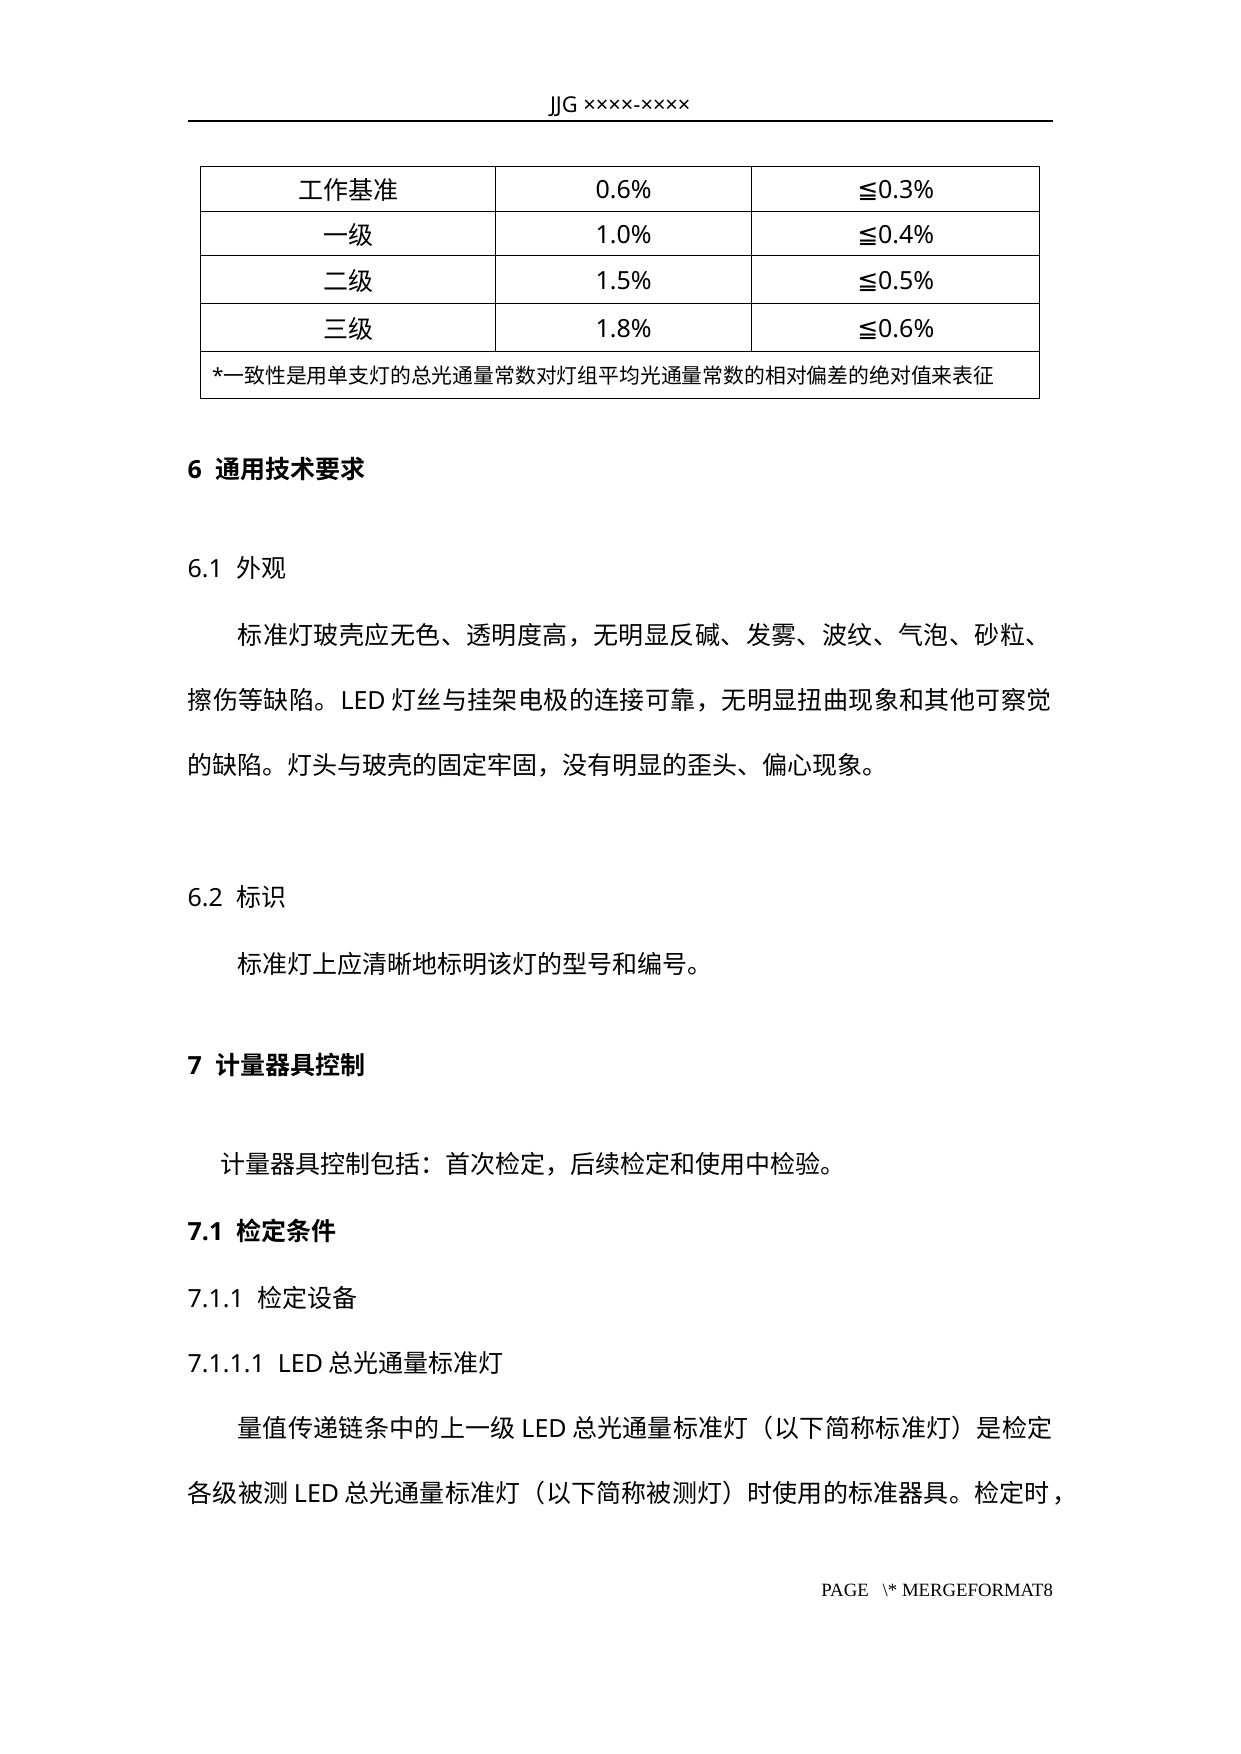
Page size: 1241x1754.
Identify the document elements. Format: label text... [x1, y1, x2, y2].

table_cell 工作基准 [201, 167, 495, 211]
table_cell ≦0.3% [752, 167, 1039, 211]
table_cell ≦0.5% [752, 256, 1039, 303]
subtitle 6.1 外观 [187, 534, 1053, 599]
table_cell ≦0.6% [752, 304, 1039, 351]
table_cell 二级 [201, 256, 495, 303]
table_cell 1.0% [496, 212, 751, 255]
table_cell 0.6% [496, 167, 751, 211]
text 7.1.1 检定设备 [187, 1264, 1053, 1329]
subtitle 6.2 标识 [187, 863, 1053, 928]
table_cell *一致性是用单支灯的总光通量常数对灯组平均光通量常数的相对偏差的绝对值来表征 [201, 352, 1039, 398]
text 6 通用技术要求 [187, 435, 1053, 500]
table_cell 三级 [201, 304, 495, 351]
text 标准灯玻壳应无色、透明度高，无明显反碱、发雾、波纹、气泡、砂粒、擦伤等缺陷。LED灯丝与挂架电极的连接可靠，无明显扭曲现象和其他可察觉的缺陷。灯头与玻壳的固定牢固，没有明显的歪头、偏心现象。 [187, 601, 1053, 796]
text 7.1.1.1 LED总光通量标准灯 [187, 1329, 1053, 1394]
text 计量器具控制包括：首次检定，后续检定和使用中检验。 [187, 1130, 1053, 1195]
table_cell 1.8% [496, 304, 751, 351]
text 标准灯上应清晰地标明该灯的型号和编号。 [187, 930, 1053, 995]
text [187, 1394, 1053, 1524]
table_cell 一级 [201, 212, 495, 255]
table_cell 1.5% [496, 256, 751, 303]
text 7 计量器具控制 [187, 1031, 1053, 1096]
table_cell ≦0.4% [752, 212, 1039, 255]
subtitle 7.1 检定条件 [187, 1197, 1053, 1262]
